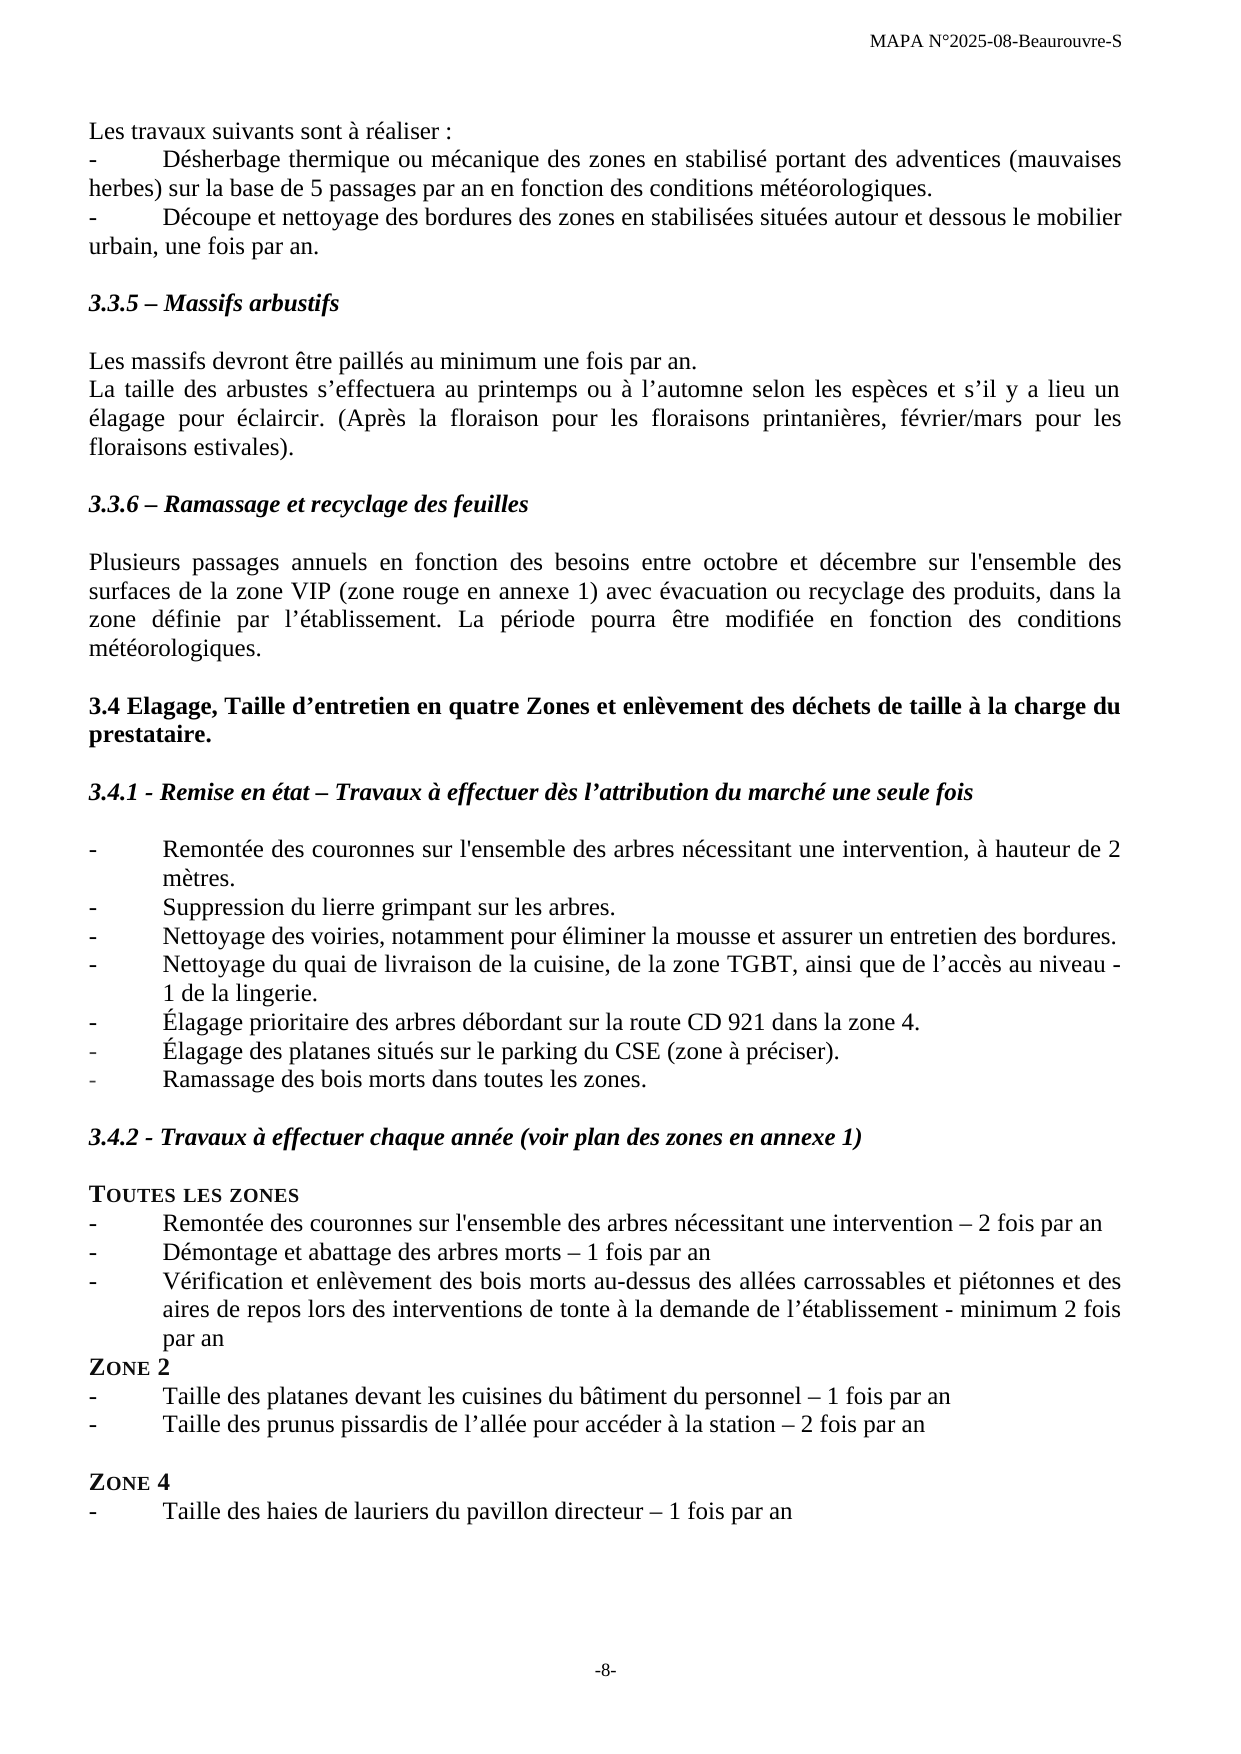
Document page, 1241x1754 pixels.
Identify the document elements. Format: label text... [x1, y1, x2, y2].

list Nettoyage du quai de livraison de la cuisine, de la zone TGBT, ainsi que de l’accès au niveau -1 de la lingerie. [89, 949, 1122, 1007]
text Plusieurs passages annuels en fonction des besoins entre octobre et décembre sur l'ensemble des surfaces de la zone VIP (zone rouge en annexe 1) avec évacuation ou recyclage des produits, dans la zone définie par l’établissement. La période pourra être modifiée en fonction des conditions météorologiques. [89, 547, 1122, 662]
text Les massifs devront être paillés au minimum une fois par an. [89, 346, 1122, 374]
text - Désherbage thermique ou mécanique des zones en stabilisé portant des adventices (mauvaises herbes) sur la base de 5 passages par an en fonction des conditions météorologiques. [89, 144, 1122, 202]
text - Taille des haies de lauriers du pavillon directeur – 1 fois par an [89, 1496, 1122, 1524]
list Remontée des couronnes sur l'ensemble des arbres nécessitant une intervention, à hauteur de 2 mètres. [89, 834, 1122, 892]
text - Découpe et nettoyage des bordures des zones en stabilisées situées autour et dessous le mobilier urbain, une fois par an. [89, 202, 1122, 259]
list Ramassage des bois morts dans toutes les zones. [89, 1064, 1122, 1093]
list Élagage des platanes situés sur le parking du CSE (zone à préciser). [89, 1036, 1122, 1064]
text 3.3.5 – Massifs arbustifs [89, 288, 1122, 317]
text Toutes les zones [89, 1179, 1122, 1208]
text Les travaux suivants sont à réaliser : [89, 116, 1122, 144]
text La taille des arbustes s’effectuera au printemps ou à l’automne selon les espèces et s’il y a lieu un élagage pour éclaircir. (Après la floraison pour les floraisons printanières, février/mars pour les floraisons estivales). [89, 374, 1122, 461]
list Nettoyage des voiries, notamment pour éliminer la mousse et assurer un entretien des bordures. [89, 921, 1122, 949]
text 3.4 Elagage, Taille d’entretien en quatre Zones et enlèvement des déchets de taille à la charge du prestataire. [89, 691, 1122, 748]
text - Taille des prunus pissardis de l’allée pour accéder à la station – 2 fois par an [89, 1409, 1122, 1438]
text Zone 2 [89, 1352, 1122, 1381]
list Suppression du lierre grimpant sur les arbres. [89, 892, 1122, 921]
text 3.4.1 - Remise en état – Travaux à effectuer dès l’attribution du marché une seule fois [89, 777, 1122, 806]
list Remontée des couronnes sur l'ensemble des arbres nécessitant une intervention – 2 fois par an [89, 1208, 1122, 1237]
text Zone 4 [89, 1467, 1122, 1496]
text 3.3.6 – Ramassage et recyclage des feuilles [89, 489, 1122, 518]
text - Taille des platanes devant les cuisines du bâtiment du personnel – 1 fois par an [89, 1381, 1122, 1409]
list Élagage prioritaire des arbres débordant sur la route CD 921 dans la zone 4. [89, 1007, 1122, 1036]
list Vérification et enlèvement des bois morts au-dessus des allées carrossables et piétonnes et des aires de repos lors des interventions de tonte à la demande de l’établissement - minimum 2 fois par an [89, 1266, 1122, 1352]
list Démontage et abattage des arbres morts – 1 fois par an [89, 1237, 1122, 1266]
text 3.4.2 - Travaux à effectuer chaque année (voir plan des zones en annexe 1) [89, 1122, 1122, 1151]
